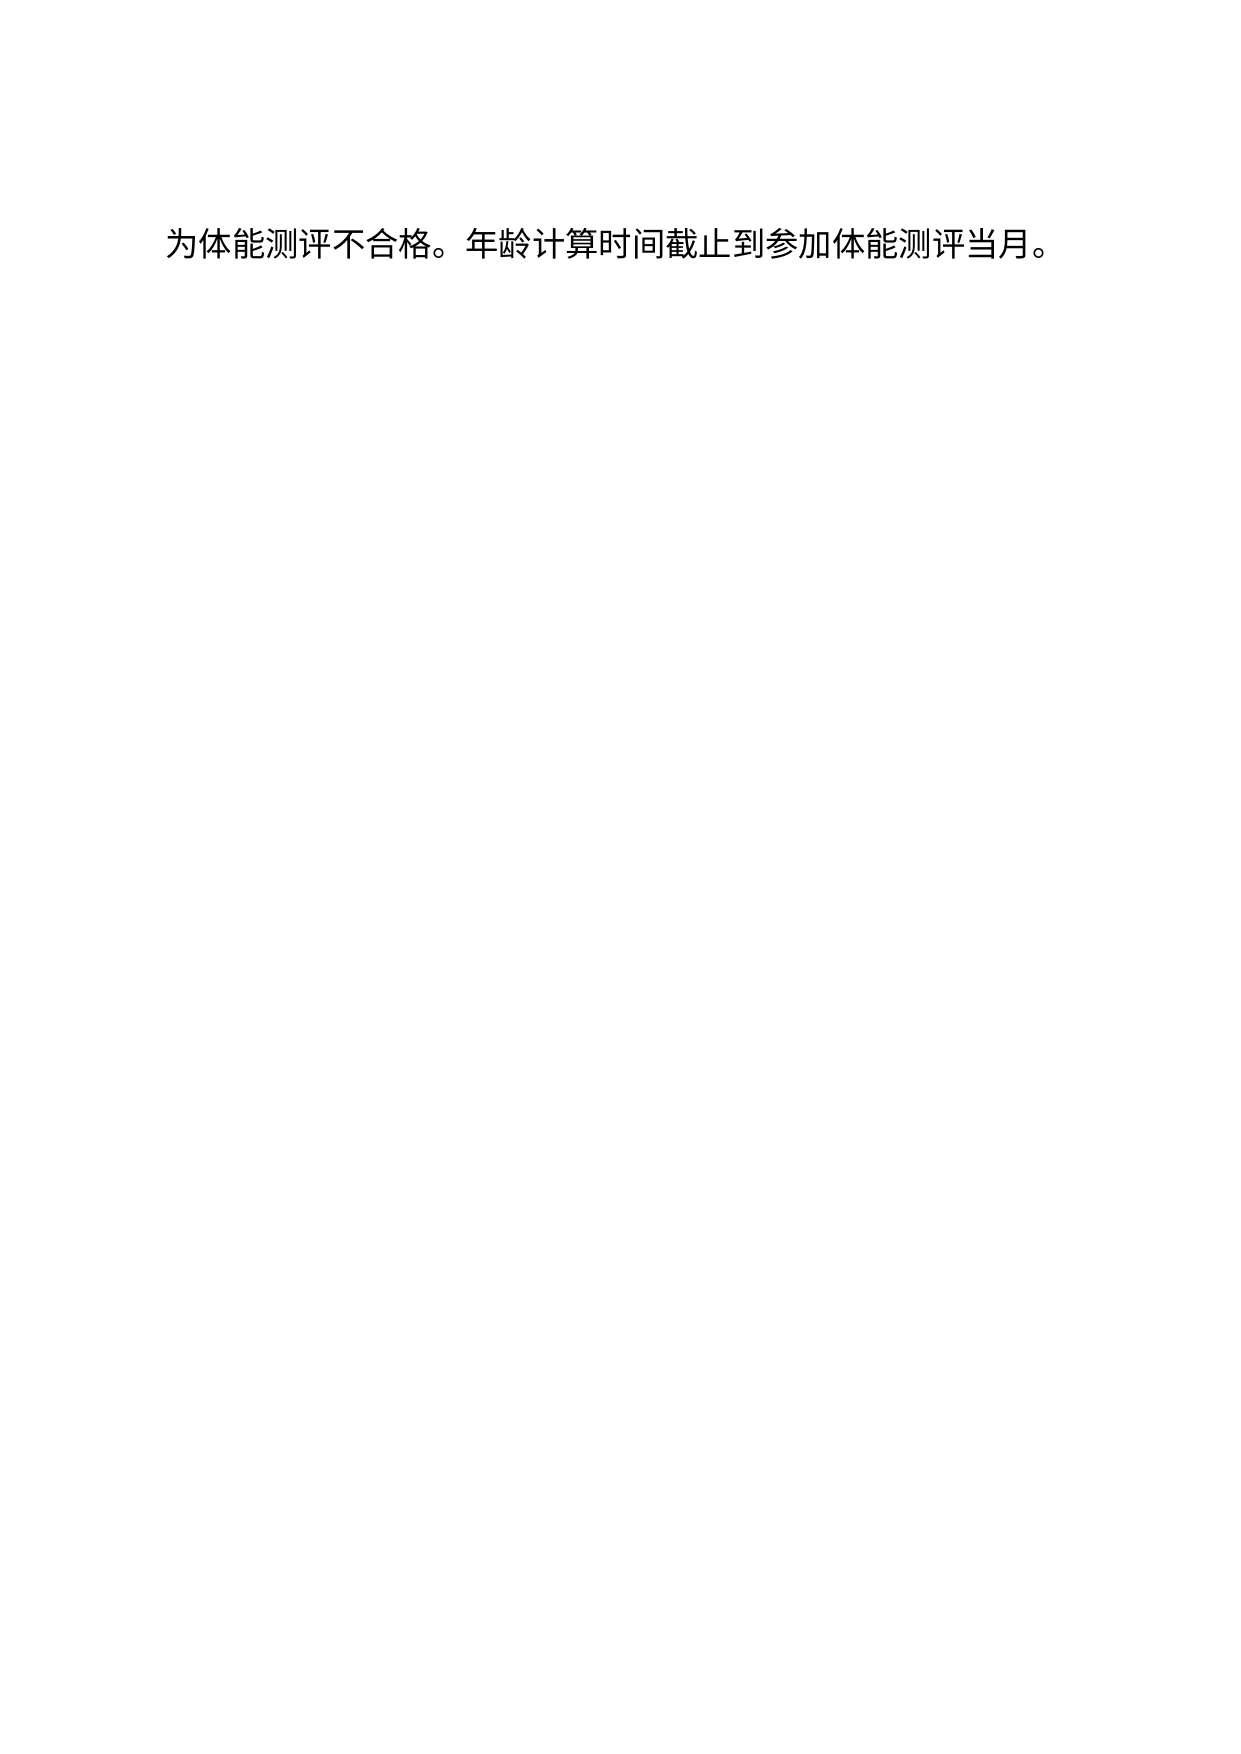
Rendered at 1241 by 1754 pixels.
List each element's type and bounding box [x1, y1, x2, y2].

text [165, 209, 1075, 274]
